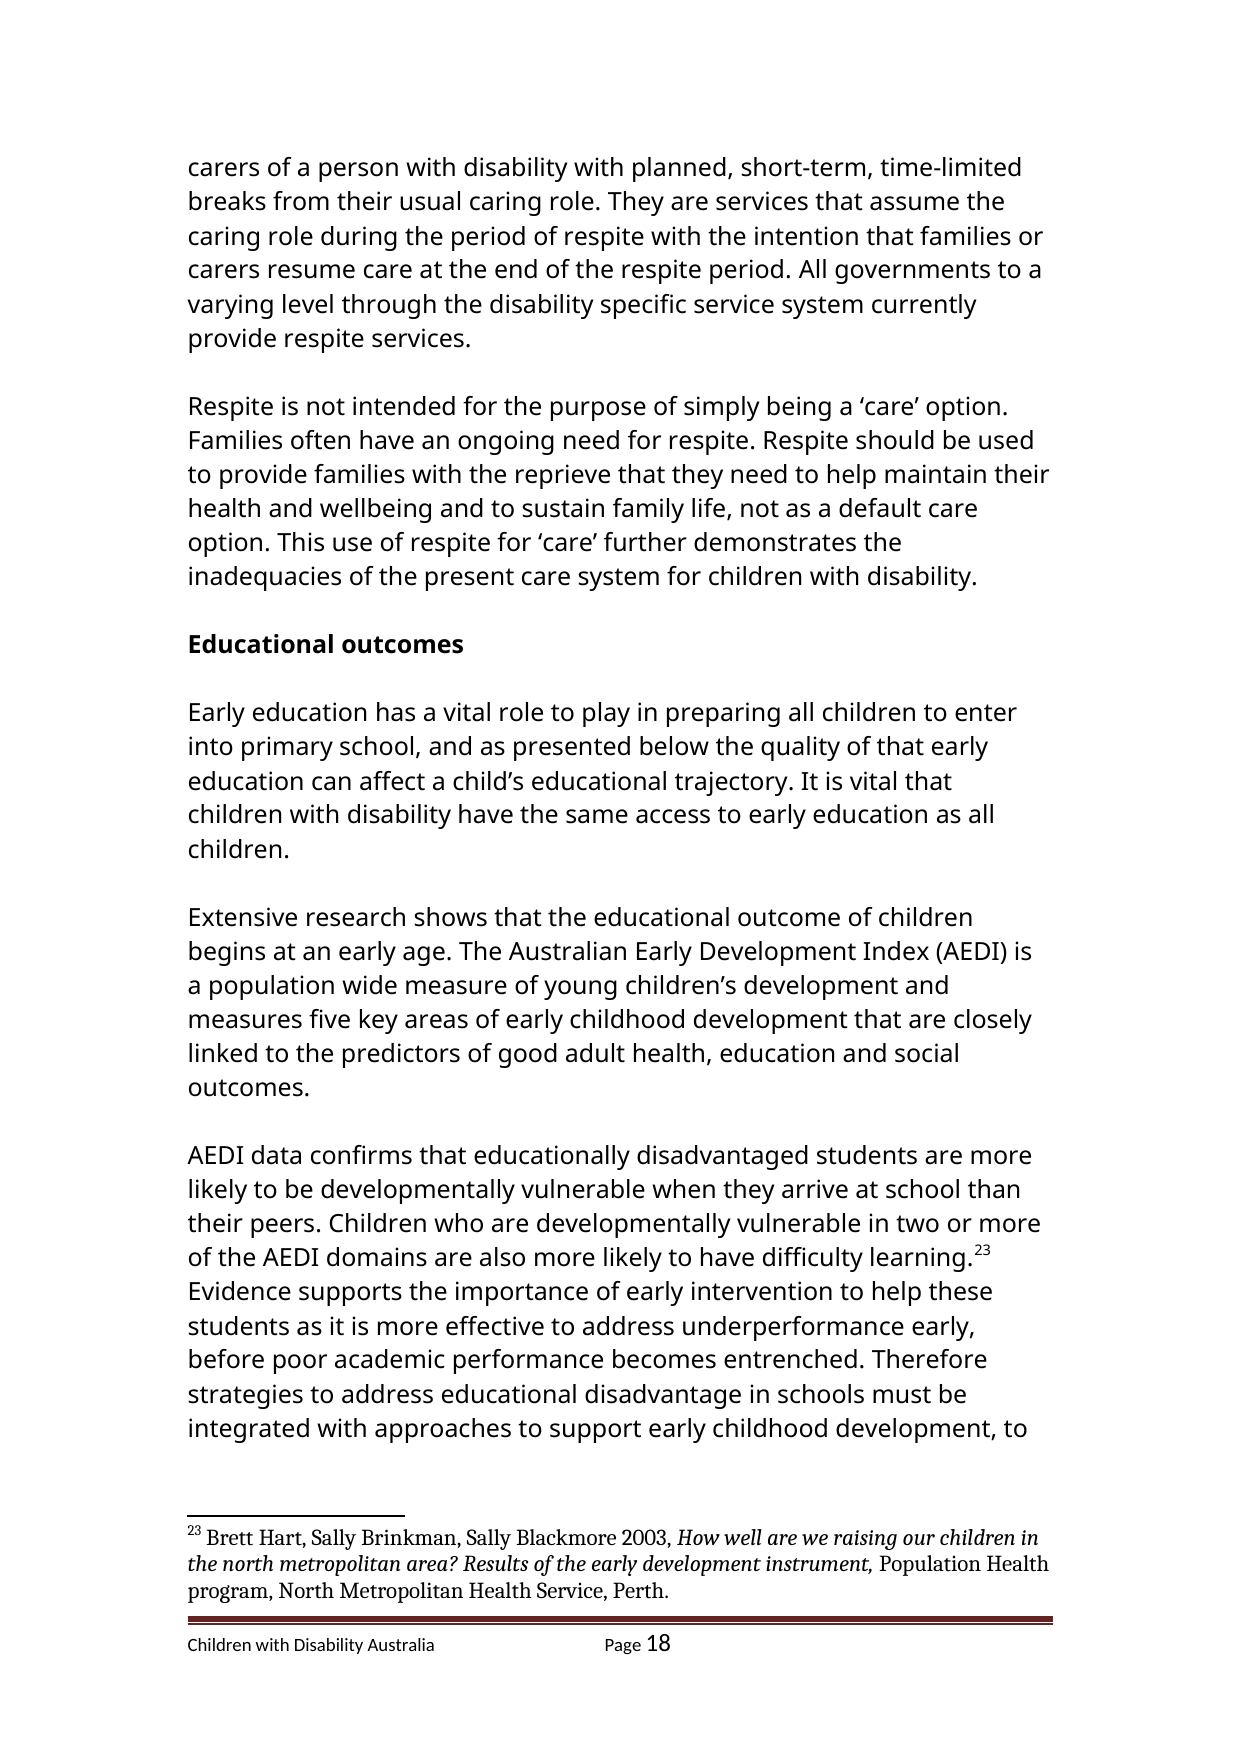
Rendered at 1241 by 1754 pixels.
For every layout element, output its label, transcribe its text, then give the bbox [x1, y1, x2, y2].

text Respite is not intended for the purpose of simply being a ‘care’ option. Families often have an ongoing need for respite. Respite should be used to provide families with the reprieve that they need to help maintain their health and wellbeing and to sustain family life, not as a default care option. This use of respite for ‘care’ further demonstrates the inadequacies of the present care system for children with disability. [187, 388, 1053, 593]
text Extensive research shows that the educational outcome of children begins at an early age. The Australian Early Development Index (AEDI) is a population wide measure of young children’s development and measures five key areas of early childhood development that are closely linked to the predictors of good adult health, education and social outcomes. [187, 899, 1053, 1104]
text Educational outcomes [187, 627, 1053, 661]
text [187, 1138, 1053, 1444]
text Early education has a vital role to play in preparing all children to enter into primary school, and as presented below the quality of that early education can affect a child’s educational trajectory. It is vital that children with disability have the same access to early education as all children. [187, 695, 1053, 865]
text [187, 150, 1053, 354]
